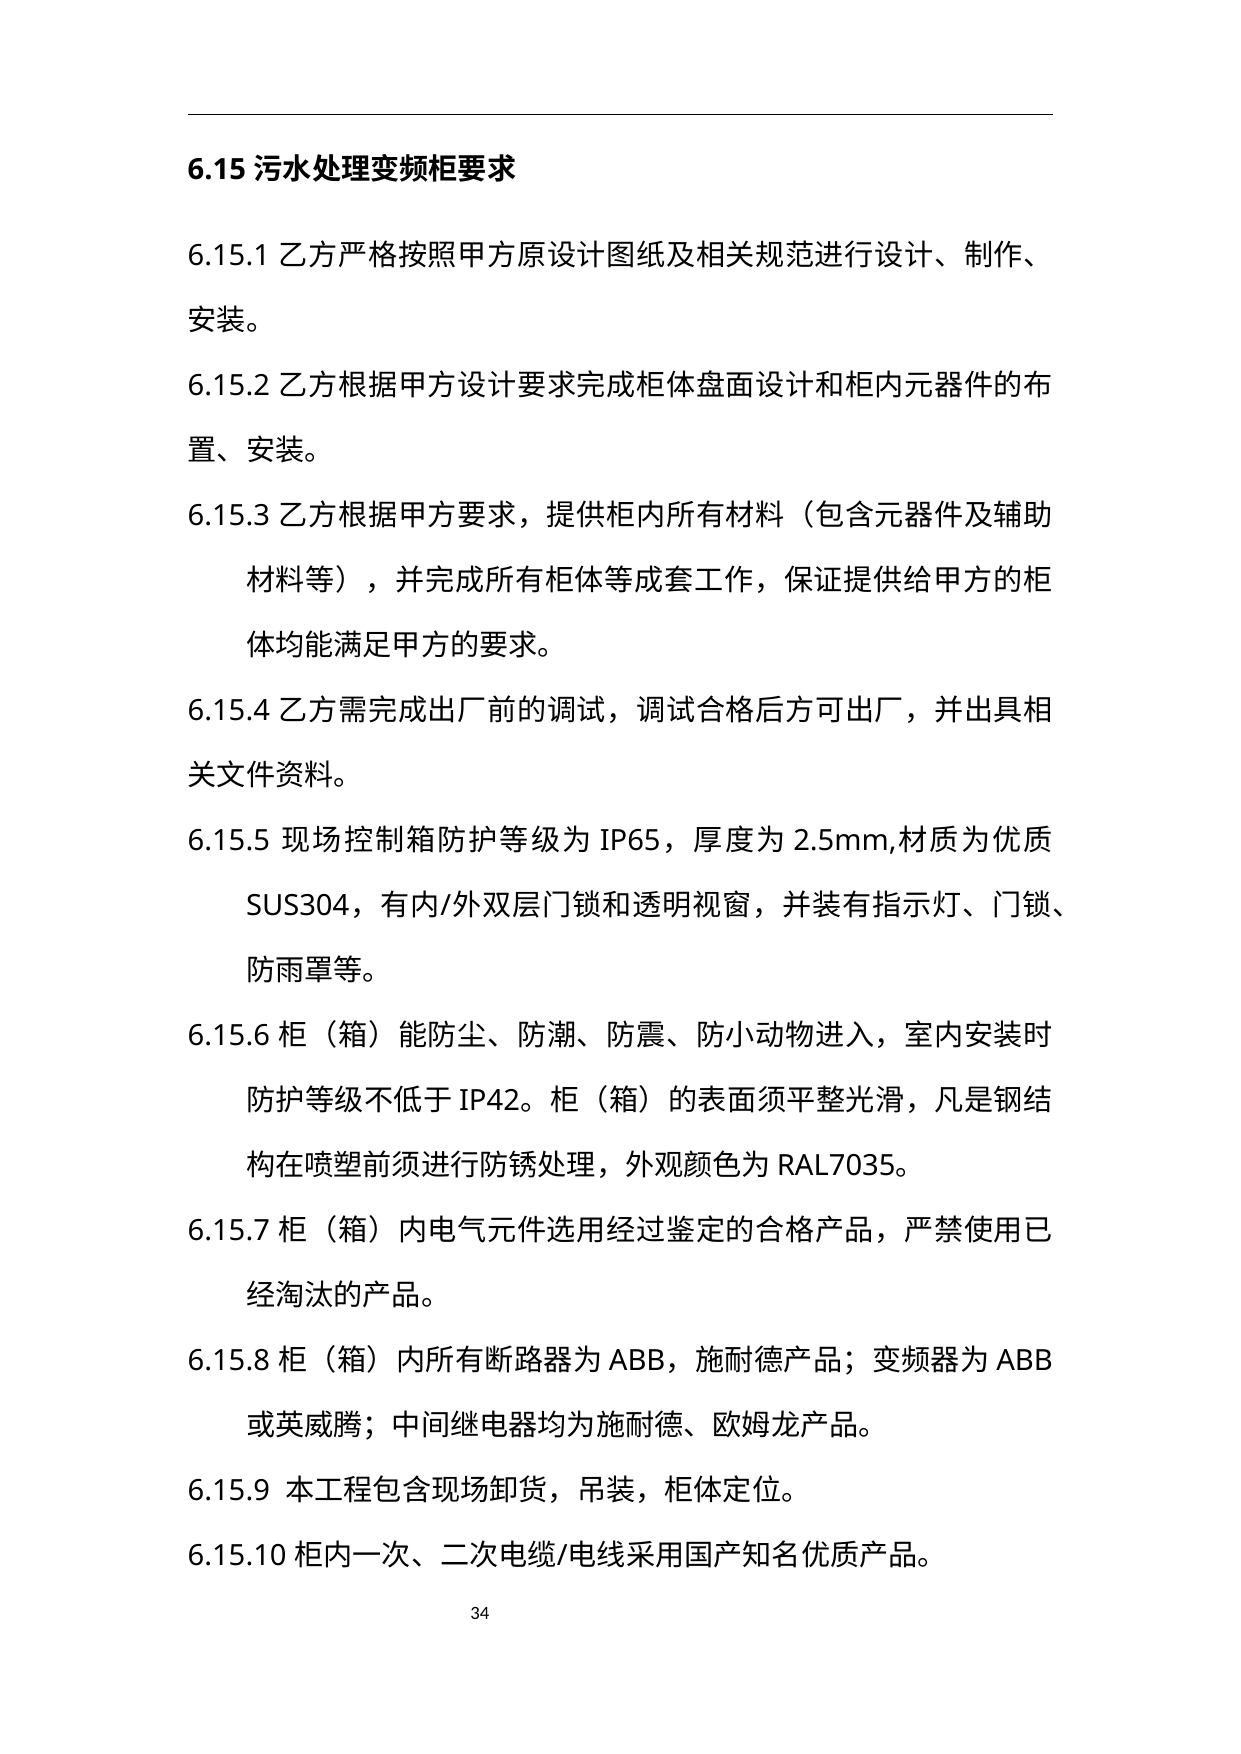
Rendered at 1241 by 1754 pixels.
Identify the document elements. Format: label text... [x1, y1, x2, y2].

text 6.15.3 乙方根据甲方要求，提供柜内所有材料（包含元器件及辅助材料等），并完成所有柜体等成套工作，保证提供给甲方的柜体均能满足甲方的要求。 [187, 480, 1053, 675]
text 6.15.7 柜（箱）内电气元件选用经过鉴定的合格产品，严禁使用已经淘汰的产品。 [187, 1195, 1053, 1325]
text 6.15.6 柜（箱）能防尘、防潮、防震、防小动物进入，室内安装时防护等级不低于IP42。柜（箱）的表面须平整光滑，凡是钢结构在喷塑前须进行防锈处理，外观颜色为RAL7035。 [187, 1000, 1053, 1195]
text 6.15 污水处理变频柜要求 [187, 134, 1053, 199]
text 6.15.10 柜内一次、二次电缆/电线采用国产知名优质产品。 [187, 1520, 1053, 1585]
text 6.15.5 现场控制箱防护等级为IP65，厚度为2.5mm,材质为优质SUS304，有内/外双层门锁和透明视窗，并装有指示灯、门锁、防雨罩等。 [187, 805, 1053, 1000]
text 6.15.1 乙方严格按照甲方原设计图纸及相关规范进行设计、制作、安装。 [187, 220, 1053, 350]
text 6.15.2 乙方根据甲方设计要求完成柜体盘面设计和柜内元器件的布置、安装。 [187, 350, 1053, 480]
text 6.15.9 本工程包含现场卸货，吊装，柜体定位。 [187, 1455, 1053, 1520]
text 6.15.8 柜（箱）内所有断路器为ABB，施耐德产品；变频器为ABB或英威腾；中间继电器均为施耐德、欧姆龙产品。 [187, 1325, 1053, 1455]
text 6.15.4 乙方需完成出厂前的调试，调试合格后方可出厂，并出具相关文件资料。 [187, 675, 1053, 805]
